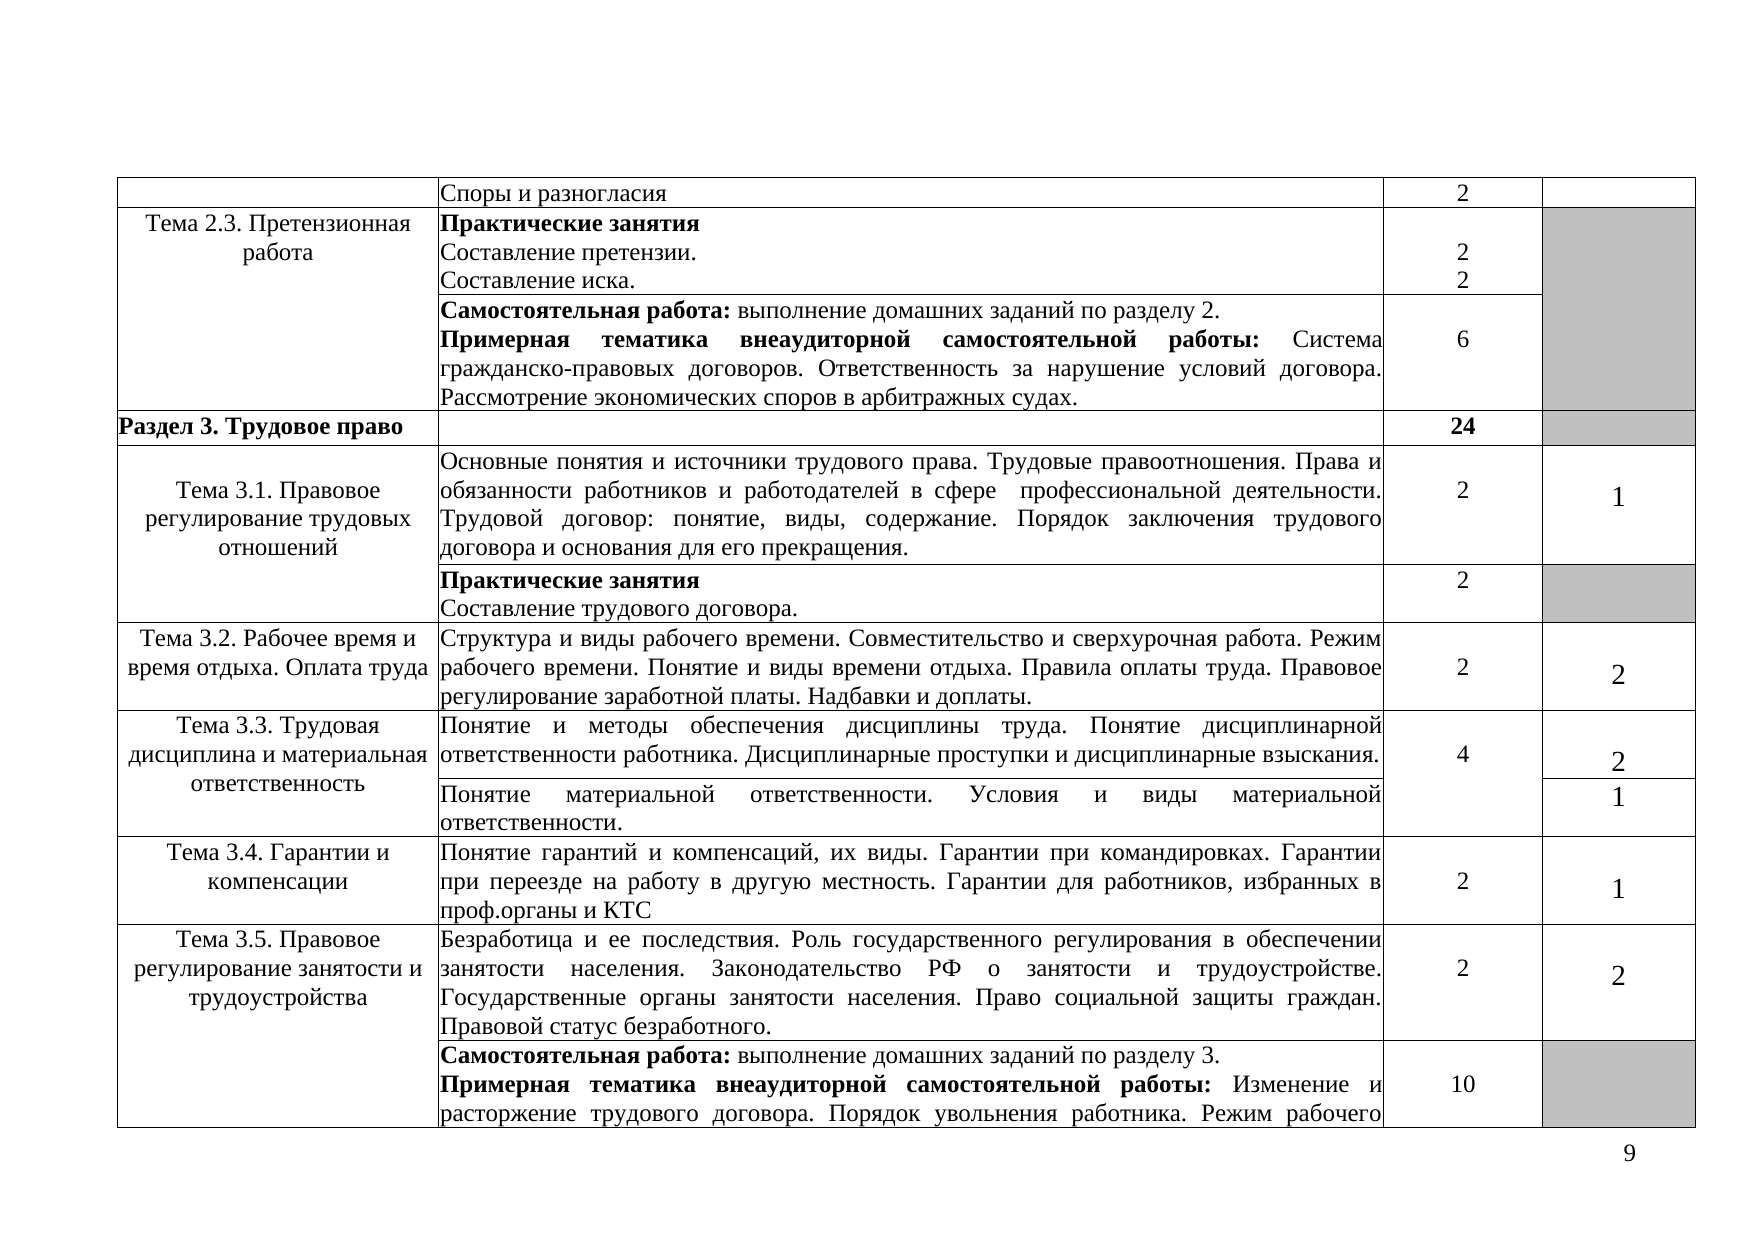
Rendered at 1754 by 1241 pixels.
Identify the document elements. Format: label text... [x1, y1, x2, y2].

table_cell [439, 1041, 1383, 1127]
table_cell Тема 2.3. Претензионная работа [118, 208, 438, 410]
table_cell Структура и виды рабочего времени. Совместительство и сверхурочная работа. Режим рабочего времени. Понятие и виды времени отдыха. Правила оплаты труда. Правовое регулирование заработной платы. Надбавки и доплаты. [439, 623, 1383, 709]
table_cell Споры и разногласия [439, 178, 1383, 207]
table_cell Тема 3.4. Гарантии и компенсации [118, 837, 438, 923]
table_cell Практические занятия Составление трудового договора. [439, 565, 1383, 622]
table_cell Понятие материальной ответственности. Условия и виды материальной ответственности. [439, 779, 1383, 836]
table_cell 24 [1384, 411, 1542, 445]
table_cell [1543, 565, 1695, 622]
table_cell Понятие гарантий и компенсаций, их виды. Гарантии при командировках. Гарантии при переезде на работу в другую местность. Гарантии для работников, избранных в проф.органы и КТС [439, 837, 1383, 923]
table_cell 2 [1543, 925, 1695, 1039]
table_cell 2 [1384, 837, 1542, 923]
table_cell 2 [1384, 446, 1542, 564]
table_cell [1543, 1041, 1695, 1127]
table_cell Понятие и методы обеспечения дисциплины труда. Понятие дисциплинарной ответственности работника. Дисциплинарные проступки и дисциплинарные взыскания. [439, 711, 1383, 778]
table_cell Тема 3.1. Правовое регулирование трудовых отношений [118, 446, 438, 622]
table_cell Практические занятия Составление претензии. Составление иска. [439, 208, 1383, 294]
table_cell 1 [1543, 446, 1695, 564]
table_cell Тема 3.5. Правовое регулирование занятости и трудоустройства [118, 925, 438, 1127]
table_cell [1543, 411, 1695, 445]
table_cell 4 [1384, 711, 1542, 836]
table_cell [1543, 208, 1695, 410]
table_cell [439, 411, 1383, 445]
table_cell 1 [1543, 779, 1695, 836]
table_cell [118, 178, 438, 207]
table_cell [1543, 178, 1695, 207]
table_cell 2 [1543, 623, 1695, 709]
table_cell 6 [1384, 295, 1542, 410]
table_cell Основные понятия и источники трудового права. Трудовые правоотношения. Права и обязанности работников и работодателей в сфере профессиональной деятельности. Трудовой договор: понятие, виды, содержание. Порядок заключения трудового договора и основания для его прекращения. [439, 446, 1383, 564]
table_cell 2 [1543, 711, 1695, 778]
table_cell Самостоятельная работа: выполнение домашних заданий по разделу 2. Примерная тематика внеаудиторной самостоятельной работы: Система гражданско-правовых договоров. Ответственность за нарушение условий договора. Рассмотрение экономических споров в арбитражных судах. [439, 295, 1383, 410]
table_cell 2 [1384, 178, 1542, 207]
table_cell Безработица и ее последствия. Роль государственного регулирования в обеспечении занятости населения. Законодательство РФ о занятости и трудоустройстве. Государственные органы занятости населения. Право социальной защиты граждан. Правовой статус безработного. [439, 925, 1383, 1039]
table_cell 2 [1384, 623, 1542, 709]
table_cell 1 [1543, 837, 1695, 923]
table_cell 2 2 [1384, 208, 1542, 294]
table_cell 2 [1384, 925, 1542, 1039]
table_cell Раздел 3. Трудовое право [118, 411, 438, 445]
table_cell Тема 3.2. Рабочее время и время отдыха. Оплата труда [118, 623, 438, 709]
table_cell 10 [1384, 1041, 1542, 1127]
table_cell 2 [1384, 565, 1542, 622]
table_cell Тема 3.3. Трудовая дисциплина и материальная ответственность [118, 711, 438, 836]
